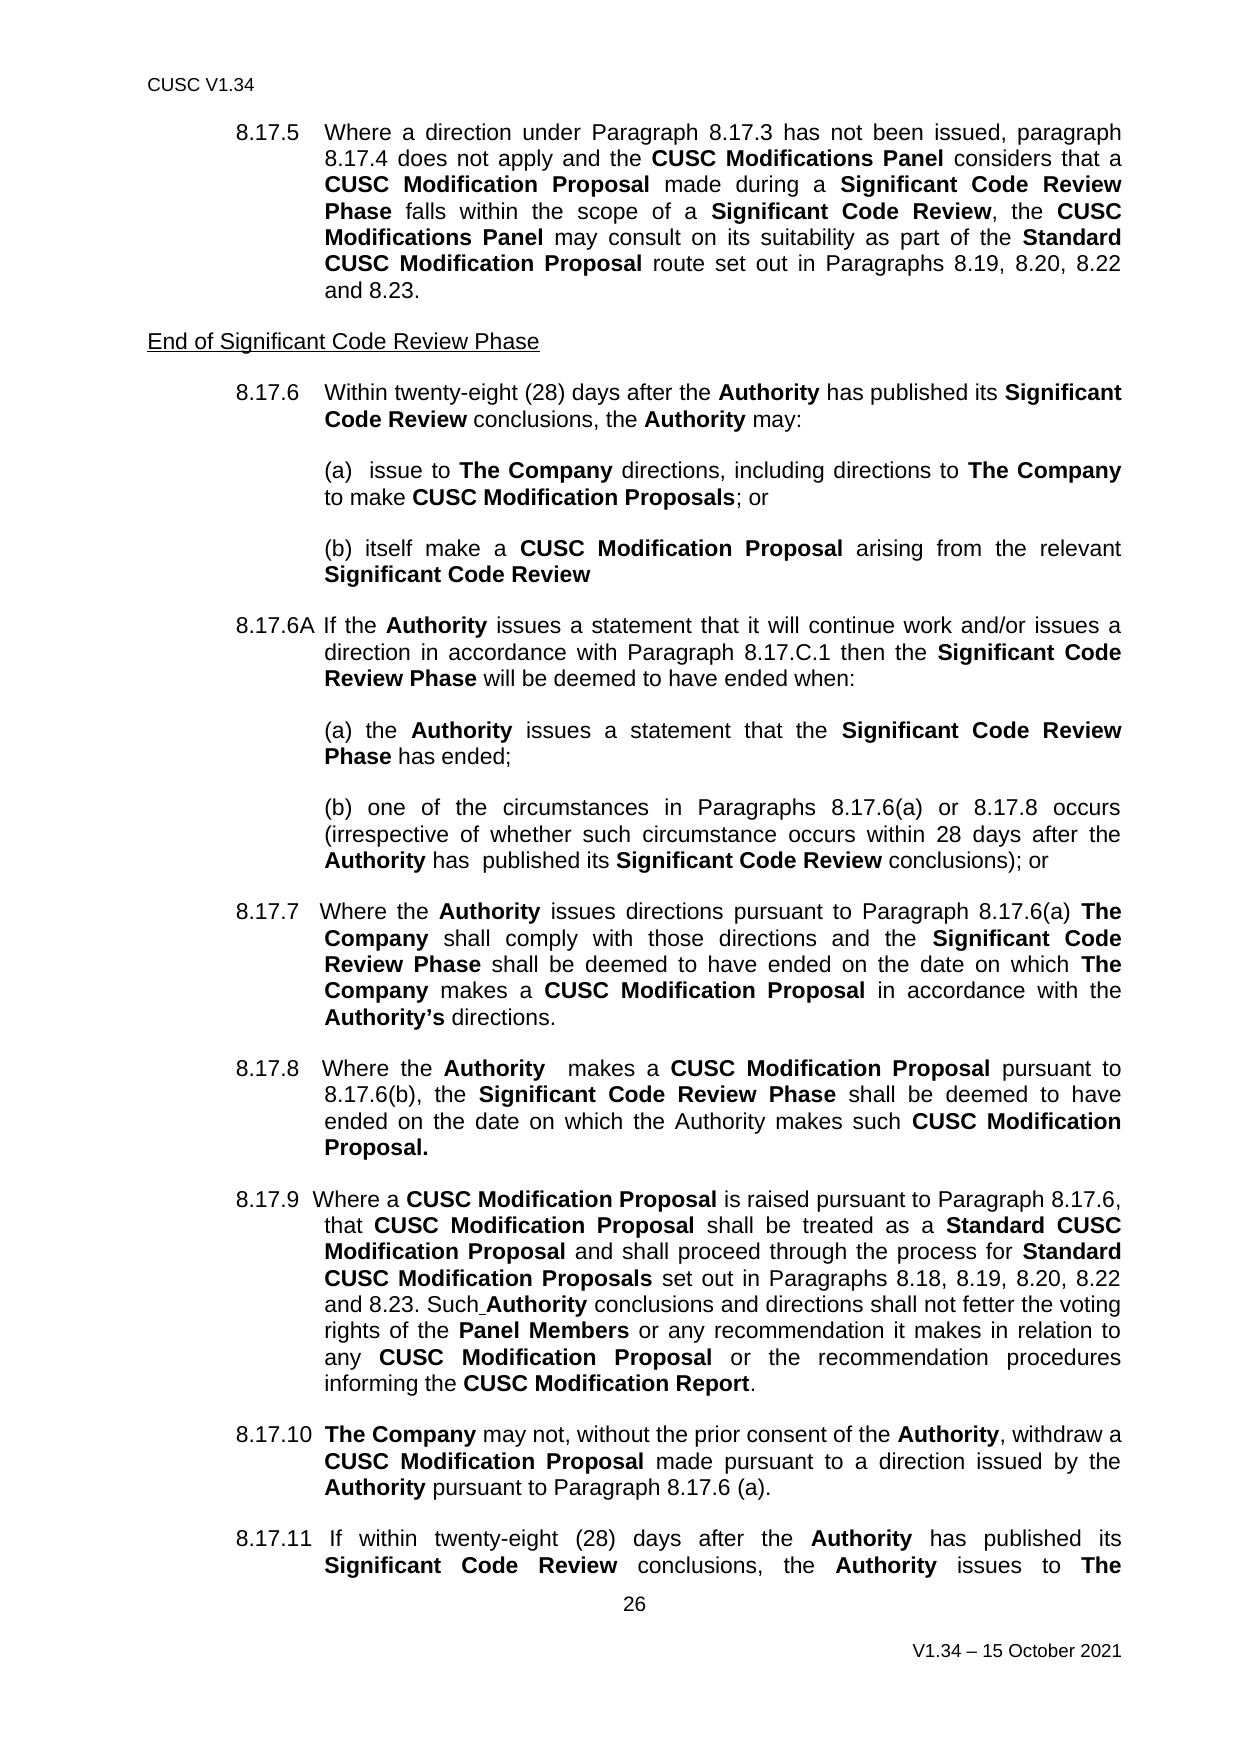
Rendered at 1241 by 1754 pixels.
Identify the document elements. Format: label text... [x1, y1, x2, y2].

subtitle Within twenty-eight (28) days after the Authority has published its Significant Code Review conclusions, the Authority may: [236, 379, 1122, 432]
subtitle (a) the Authority issues a statement that the Significant Code Review Phase has ended; [324, 717, 1122, 769]
subtitle End of Significant Code Review Phase [147, 328, 1122, 354]
subtitle 8.17.7 Where the Authority issues directions pursuant to Paragraph 8.17.6(a) The Company shall comply with those directions and the Significant Code Review Phase shall be deemed to have ended on the date on which The Company makes a CUSC Modification Proposal in accordance with the Authority’s directions. [236, 898, 1122, 1030]
subtitle (b) one of the circumstances in Paragraphs 8.17.6(a) or 8.17.8 occurs (irrespective of whether such circumstance occurs within 28 days after the Authority has published its Significant Code Review conclusions); or [324, 794, 1122, 873]
subtitle 8.17.6A If the Authority issues a statement that it will continue work and/or issues a direction in accordance with Paragraph 8.17.C.1 then the Significant Code Review Phase will be deemed to have ended when: [236, 612, 1122, 692]
subtitle 8.17.10 The Company may not, without the prior consent of the Authority, withdraw a CUSC Modification Proposal made pursuant to a direction issued by the Authority pursuant to Paragraph 8.17.6 (a). [236, 1421, 1122, 1500]
subtitle Where a direction under Paragraph 8.17.3 has not been issued, paragraph 8.17.4 does not apply and the CUSC Modifications Panel considers that a CUSC Modification Proposal made during a Significant Code Review Phase falls within the scope of a Significant Code Review, the CUSC Modifications Panel may consult on its suitability as part of the Standard CUSC Modification Proposal route set out in Paragraphs 8.19, 8.20, 8.22 and 8.23. [236, 118, 1122, 303]
subtitle 8.17.9 Where a CUSC Modification Proposal is raised pursuant to Paragraph 8.17.6, that CUSC Modification Proposal shall be treated as a Standard CUSC Modification Proposal and shall proceed through the process for Standard CUSC Modification Proposals set out in Paragraphs 8.18, 8.19, 8.20, 8.22 and 8.23. Such Authority conclusions and directions shall not fetter the voting rights of the Panel Members or any recommendation it makes in relation to any CUSC Modification Proposal or the recommendation procedures informing the CUSC Modification Report. [236, 1186, 1122, 1396]
subtitle (a) issue to The Company directions, including directions to The Company to make CUSC Modification Proposals; or [324, 457, 1122, 510]
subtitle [236, 1525, 1122, 1578]
subtitle (b) itself make a CUSC Modification Proposal arising from the relevant Significant Code Review [324, 535, 1122, 587]
subtitle 8.17.8 Where the Authority makes a CUSC Modification Proposal pursuant to 8.17.6(b), the Significant Code Review Phase shall be deemed to have ended on the date on which the Authority makes such CUSC Modification Proposal. [236, 1055, 1122, 1161]
